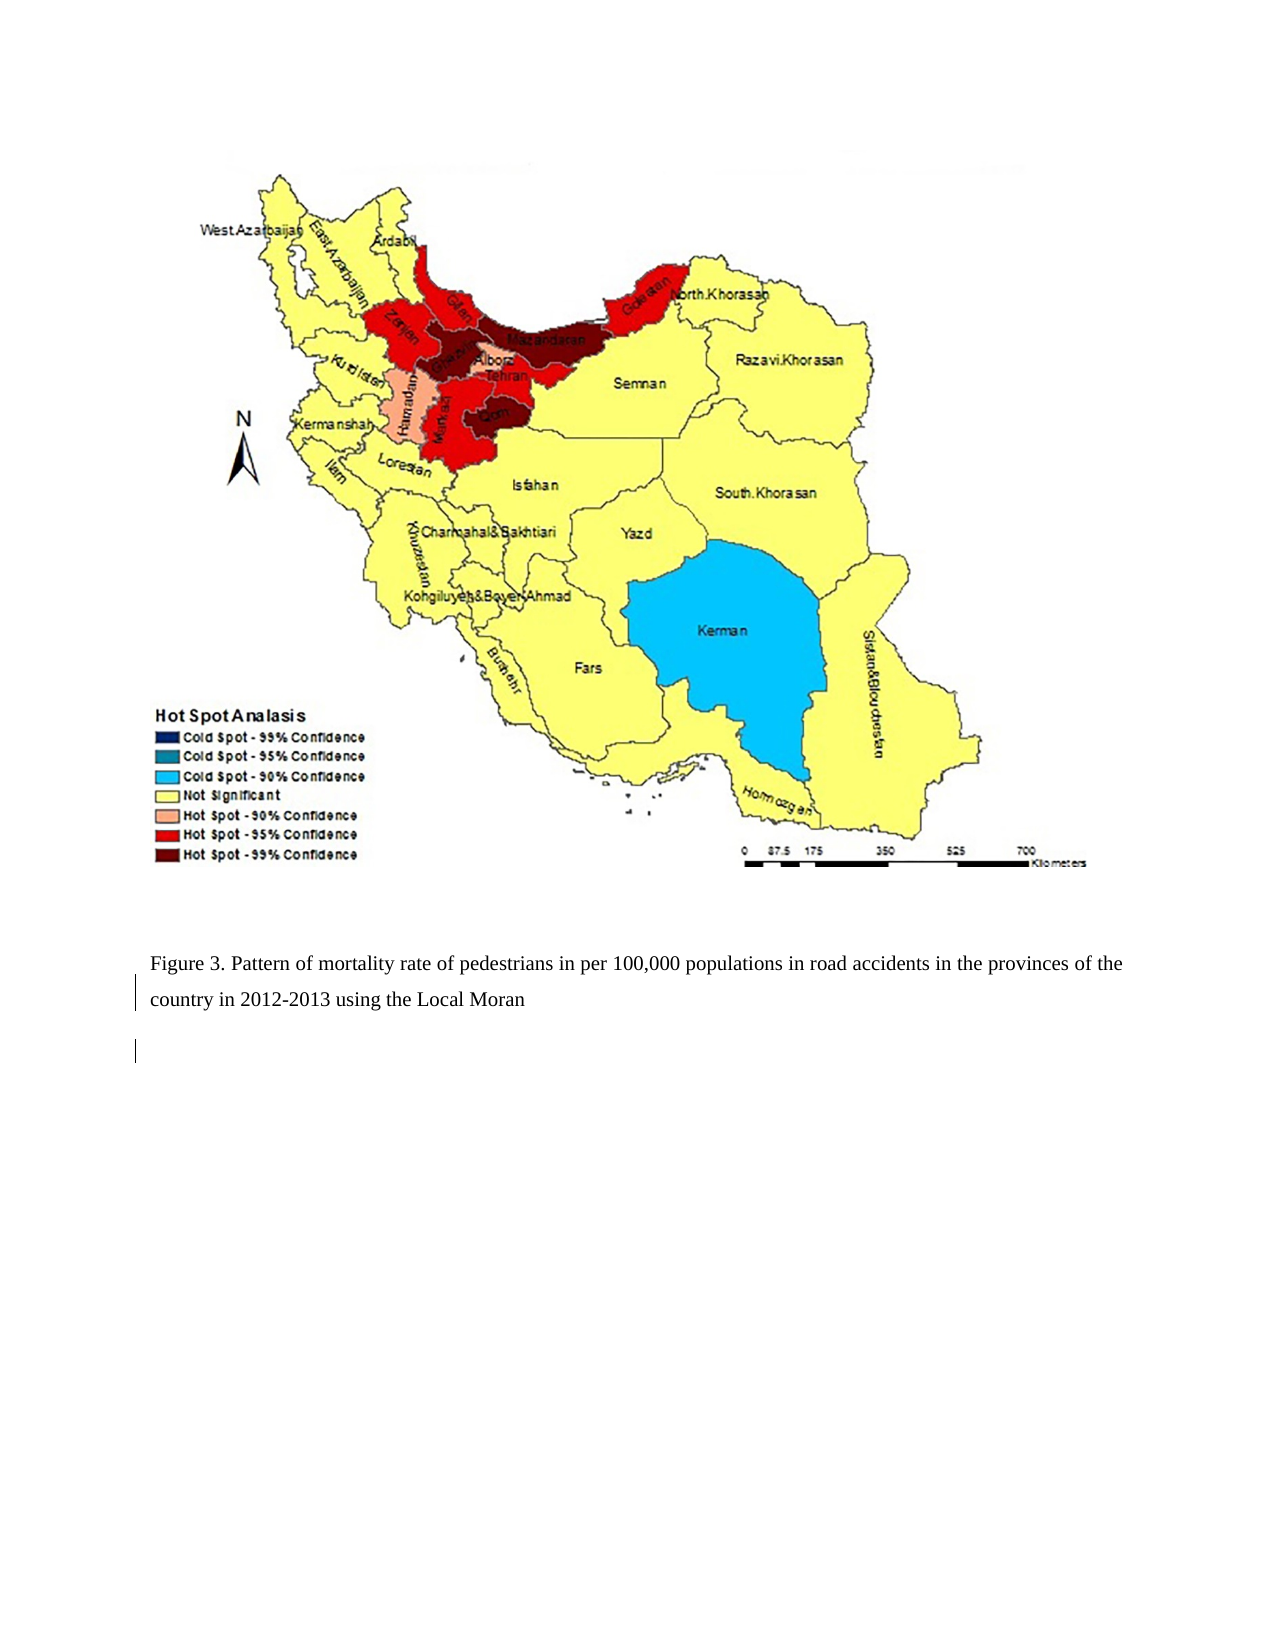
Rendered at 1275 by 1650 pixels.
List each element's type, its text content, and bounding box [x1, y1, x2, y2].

text Figure 3. Pattern of mortality rate of pedestrians in per 100,000 populations in road accidents in the provinces of the country in 2012-2013 using the Local Moran [150, 950, 1125, 1011]
picture [150, 150, 1087, 867]
